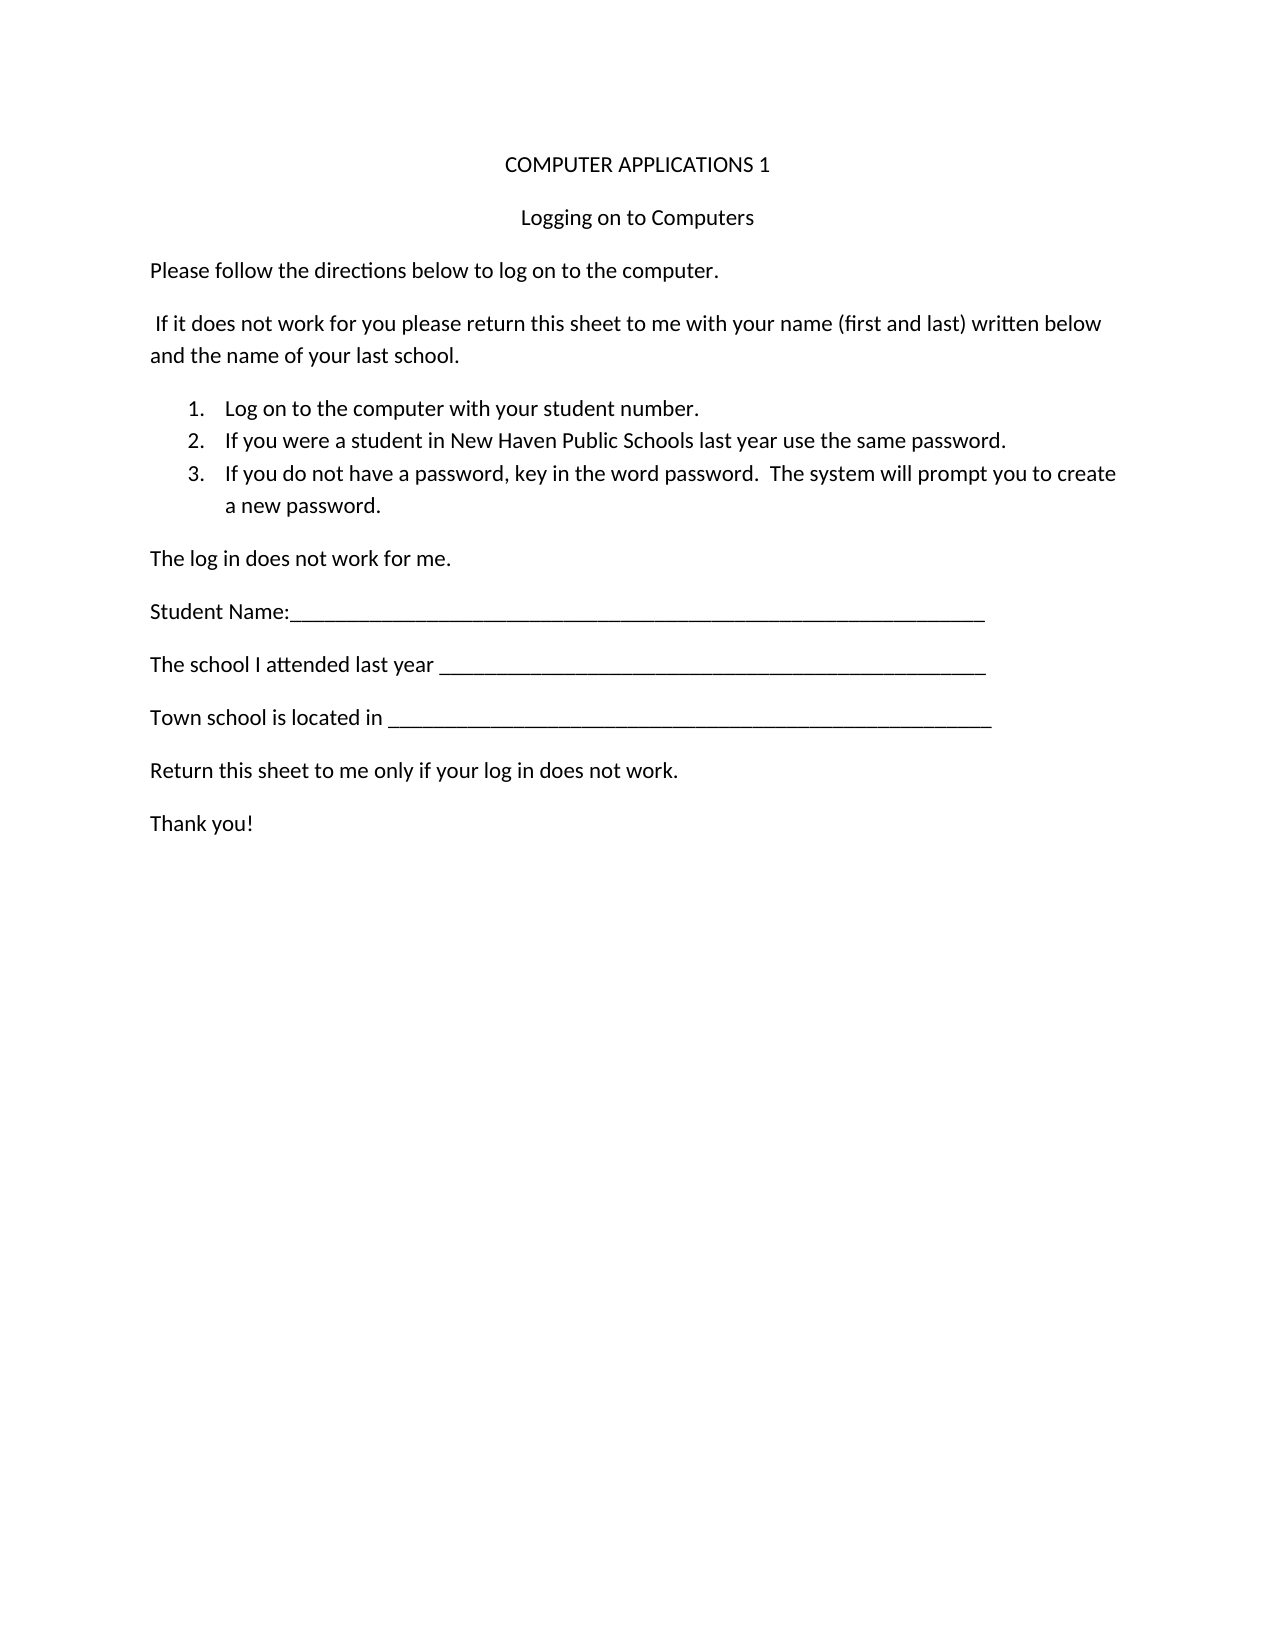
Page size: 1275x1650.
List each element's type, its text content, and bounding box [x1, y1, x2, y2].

text If it does not work for you please return this sheet to me with your name (first and last) written below and the name of your last school. [150, 309, 1125, 369]
text Please follow the directions below to log on to the computer. [150, 256, 1125, 284]
list If you were a student in New Haven Public Schools last year use the same password. [187, 426, 1125, 454]
text COMPUTER APPLICATIONS 1 [150, 150, 1125, 178]
list If you do not have a password, key in the word password. The system will prompt you to create a new password. [187, 459, 1125, 519]
text The log in does not work for me. [150, 544, 1125, 572]
text The school I attended last year ________________________________________________ [150, 650, 1125, 678]
text Logging on to Computers [150, 203, 1125, 231]
list Log on to the computer with your student number. [187, 394, 1125, 422]
text Student Name:_____________________________________________________________ [150, 597, 1125, 625]
text Town school is located in _____________________________________________________ [150, 703, 1125, 731]
text Thank you! [150, 809, 1125, 837]
text Return this sheet to me only if your log in does not work. [150, 756, 1125, 784]
